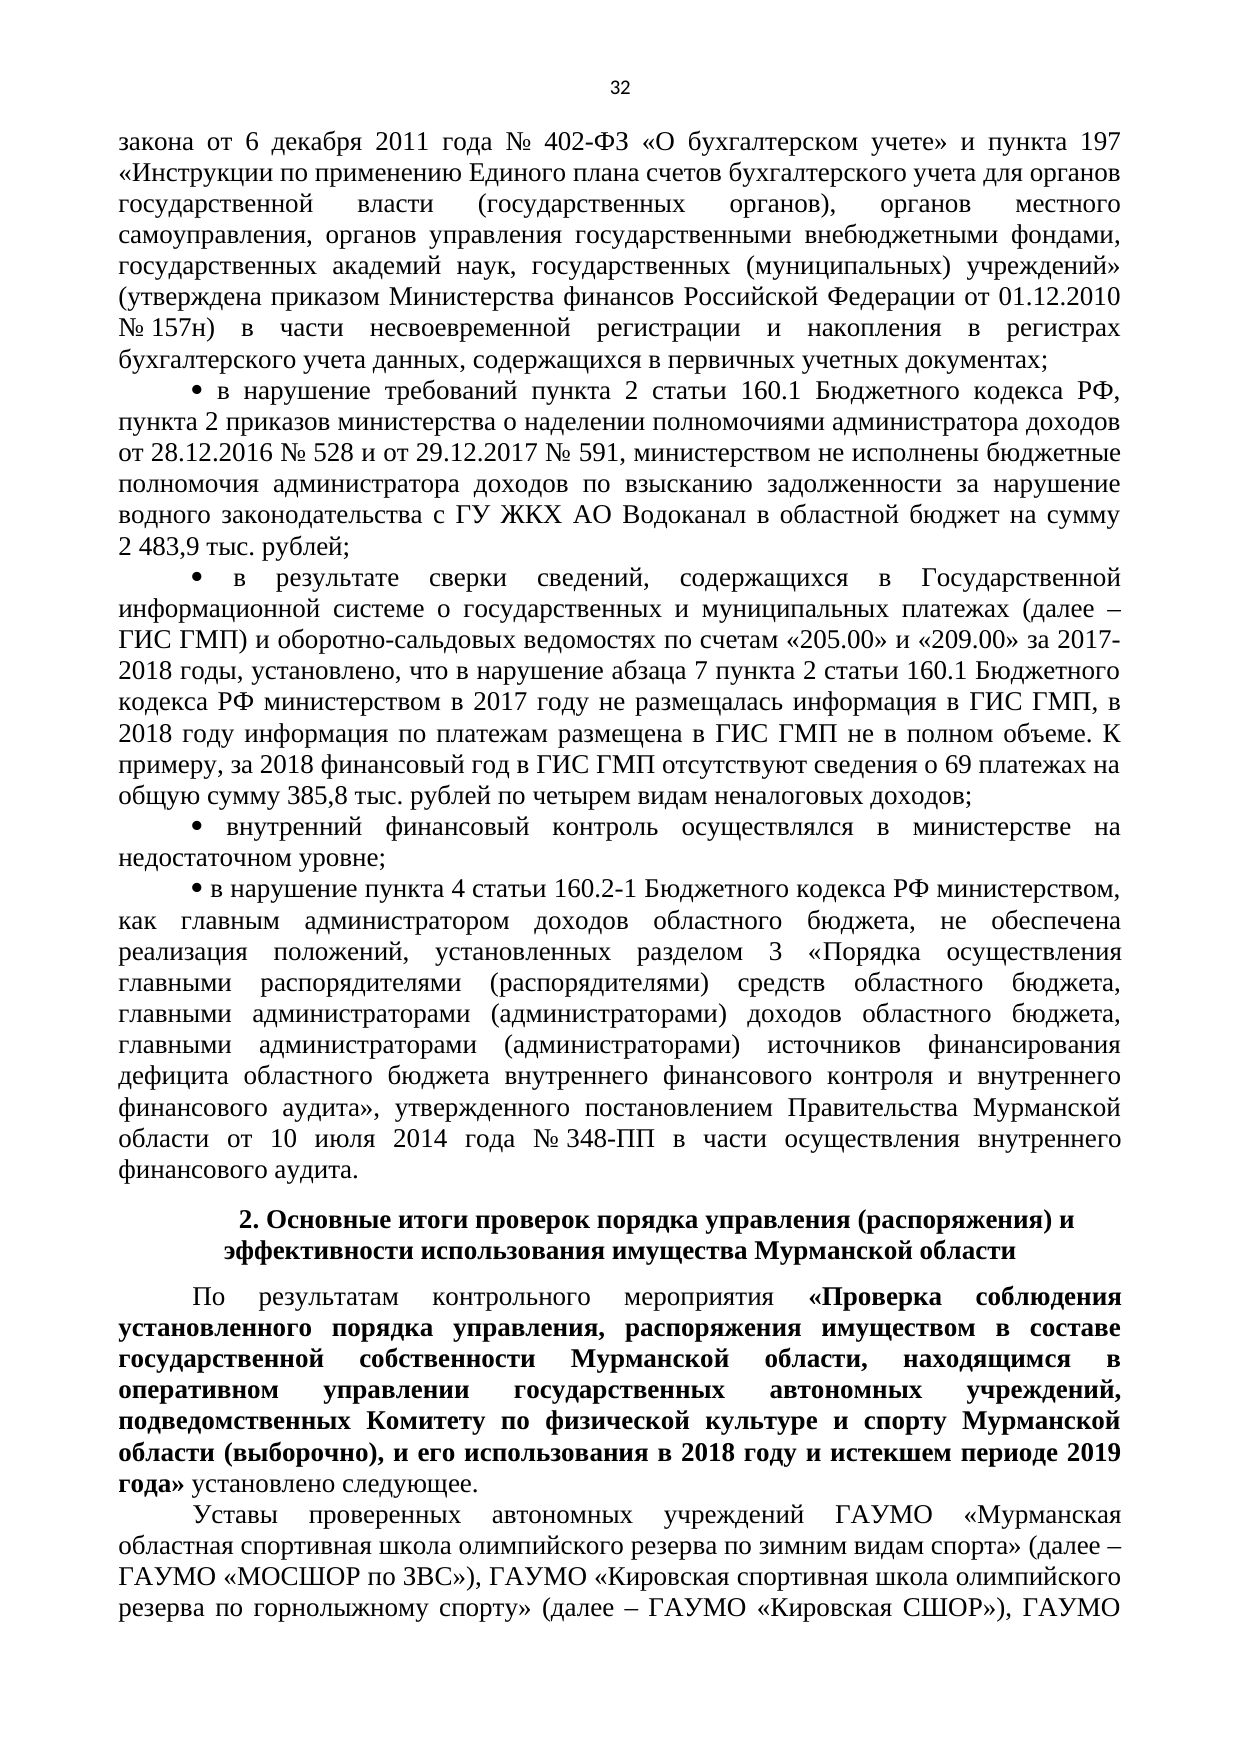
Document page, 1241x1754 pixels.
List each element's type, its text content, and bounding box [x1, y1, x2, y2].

text 2. Основные итоги проверок порядка управления (распоряжения) и эффективности использования имущества Мурманской области [118, 1203, 1122, 1266]
text в нарушение требований пункта 2 статьи 160.1 Бюджетного кодекса РФ, пункта 2 приказов министерства о наделении полномочиями администратора доходов от 28.12.2016 № 528 и от 29.12.2017 № 591, министерством не исполнены бюджетные полномочия администратора доходов по взысканию задолженности за нарушение водного законодательства с ГУ ЖКХ АО Водоканал в областной бюджет на сумму 2 483,9 тыс. рублей; [118, 374, 1122, 561]
text внутренний финансовый контроль осуществлялся в министерстве на недостаточном уровне; [118, 810, 1122, 872]
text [118, 125, 1122, 374]
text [118, 1498, 1122, 1622]
text в нарушение пункта 4 статьи 160.2-1 Бюджетного кодекса РФ министерством, как главным администратором доходов областного бюджета, не обеспечена реализация положений, установленных разделом 3 «Порядка осуществления главными распорядителями (распорядителями) средств областного бюджета, главными администраторами (администраторами) доходов областного бюджета, главными администраторами (администраторами) источников финансирования дефицита областного бюджета внутреннего финансового контроля и внутреннего финансового аудита», утвержденного постановлением Правительства Мурманской области от 10 июля 2014 года № 348-ПП в части осуществления внутреннего финансового аудита. [118, 872, 1122, 1184]
text в результате сверки сведений, содержащихся в Государственной информационной системе о государственных и муниципальных платежах (далее – ГИС ГМП) и оборотно-сальдовых ведомостях по счетам «205.00» и «209.00» за 2017-2018 годы, установлено, что в нарушение абзаца 7 пункта 2 статьи 160.1 Бюджетного кодекса РФ министерством в 2017 году не размещалась информация в ГИС ГМП, в 2018 году информация по платежам размещена в ГИС ГМП не в полном объеме. К примеру, за 2018 финансовый год в ГИС ГМП отсутствуют сведения о 69 платежах на общую сумму 385,8 тыс. рублей по четырем видам неналоговых доходов; [118, 561, 1122, 810]
text По результатам контрольного мероприятия «Проверка соблюдения установленного порядка управления, распоряжения имуществом в составе государственной собственности Мурманской области, находящимся в оперативном управлении государственных автономных учреждений, подведомственных Комитету по физической культуре и спорту Мурманской области (выборочно), и его использования в 2018 году и истекшем периоде 2019 года» установлено следующее. [118, 1280, 1122, 1498]
